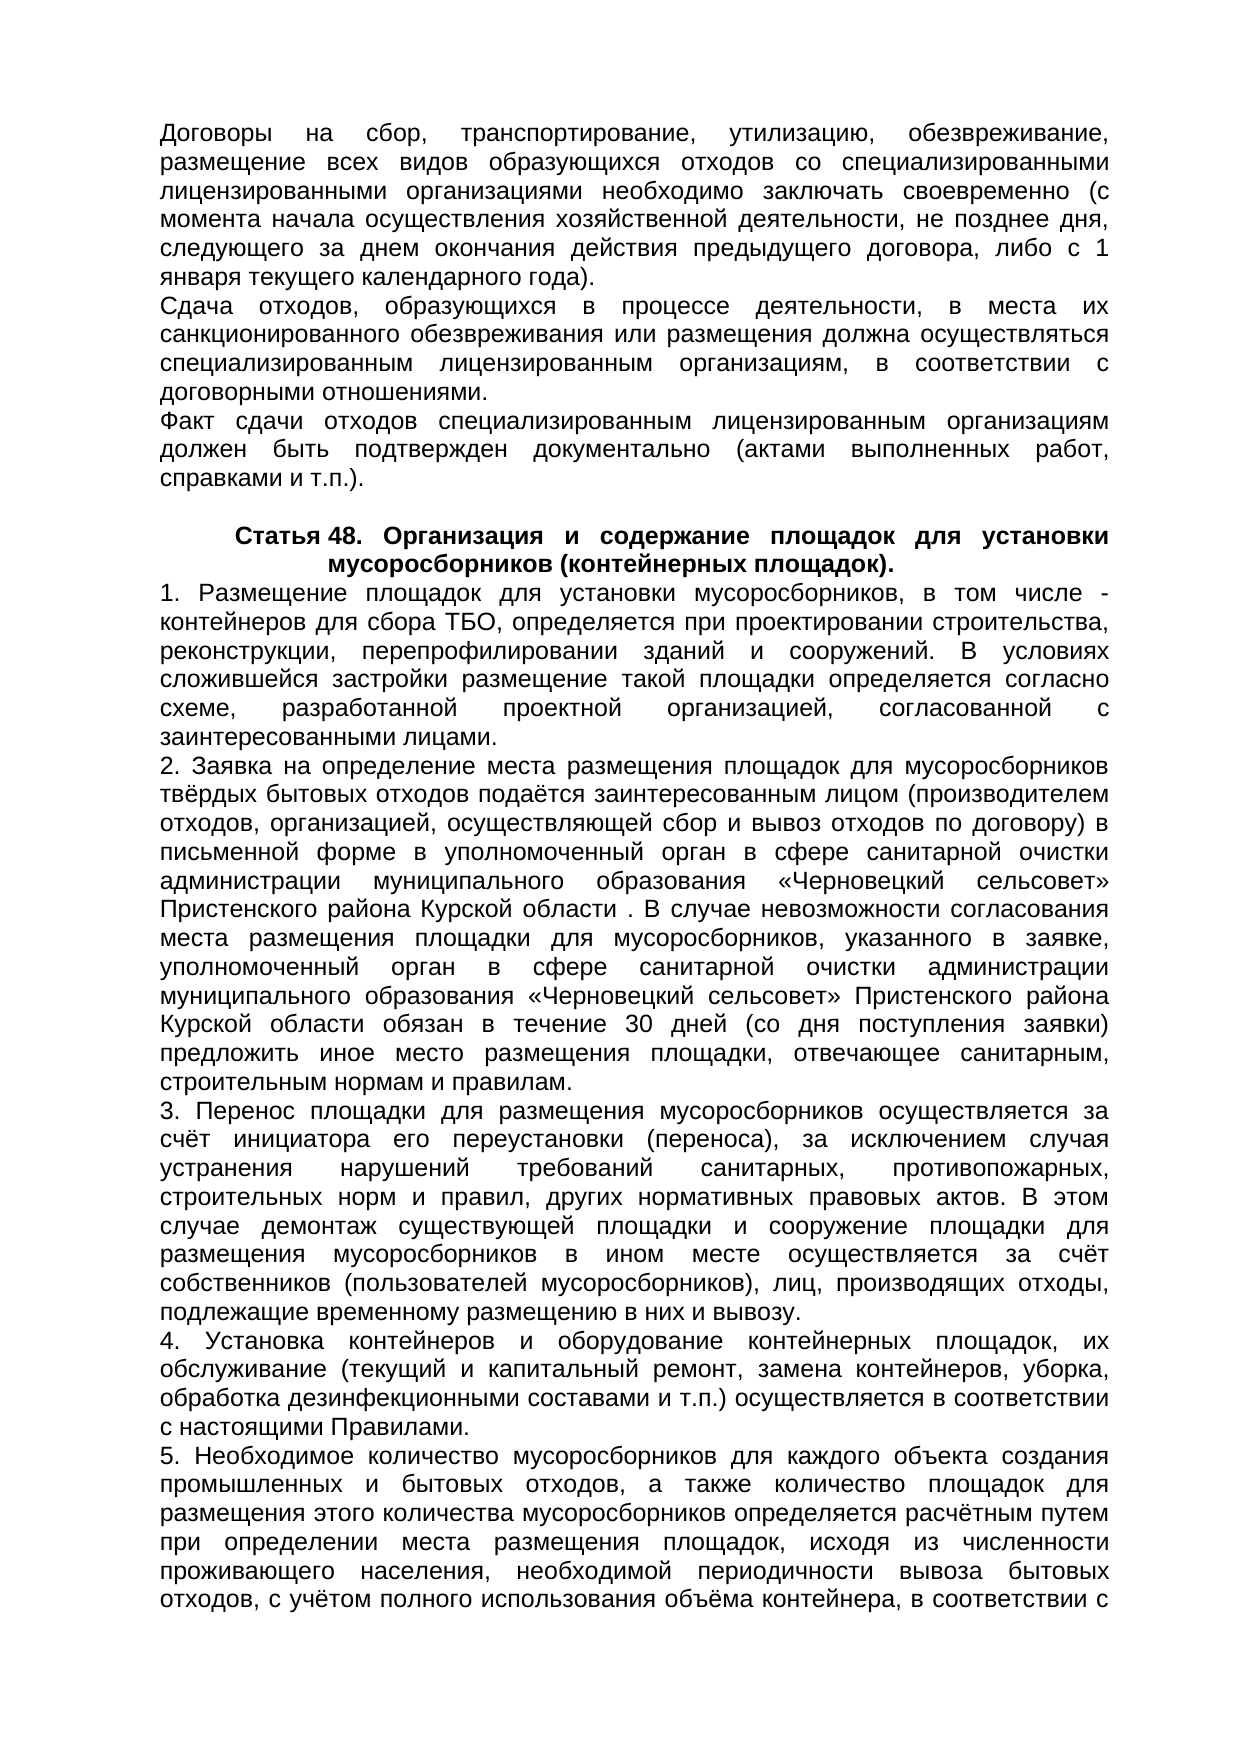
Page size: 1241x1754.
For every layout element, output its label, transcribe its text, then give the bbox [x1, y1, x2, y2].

text 3. Перенос площадки для размещения мусоросборников осуществляется за счёт инициатора его переустановки (переноса), за исключением случая устранения нарушений требований санитарных, противопожарных, строительных норм и правил, других нормативных правовых актов. В этом случае демонтаж существующей площадки и сооружение площадки для размещения мусоросборников в ином месте осуществляется за счёт собственников (пользователей мусоросборников), лиц, производящих отходы, подлежащие временному размещению в них и вывозу. [159, 1096, 1110, 1326]
text Сдача отходов, образующихся в процессе деятельности, в места их санкционированного обезвреживания или размещения должна осуществляться специализированным лицензированным организациям, в соответствии с договорными отношениями. [159, 291, 1110, 406]
text 2. Заявка на определение места размещения площадок для мусоросборников твёрдых бытовых отходов подаётся заинтересованным лицом (производителем отходов, организацией, осуществляющей сбор и вывоз отходов по договору) в письменной форме в уполномоченный орган в сфере санитарной очистки администрации муниципального образования «Черновецкий сельсовет» Пристенского района Курской области . В случае невозможности согласования места размещения площадки для мусоросборников, указанного в заявке, уполномоченный орган в сфере санитарной очистки администрации муниципального образования «Черновецкий сельсовет» Пристенского района Курской области обязан в течение 30 дней (со дня поступления заявки) предложить иное место размещения площадки, отвечающее санитарным, строительным нормам и правилам. [159, 751, 1110, 1096]
text Договоры на сбор, транспортирование, утилизацию, обезвреживание, размещение всех видов образующихся отходов со специализированными лицензированными организациями необходимо заключать своевременно (с момента начала осуществления хозяйственной деятельности, не позднее дня, следующего за днем окончания действия предыдущего договора, либо с 1 января текущего календарного года). [159, 118, 1110, 291]
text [159, 1441, 1110, 1613]
text Статья 48. Организация и содержание площадок для установки мусоросборников (контейнерных площадок). [234, 521, 1110, 578]
text 4. Установка контейнеров и оборудование контейнерных площадок, их обслуживание (текущий и капитальный ремонт, замена контейнеров, уборка, обработка дезинфекционными составами и т.п.) осуществляется в соответствии с настоящими Правилами. [159, 1326, 1110, 1441]
text Факт сдачи отходов специализированным лицензированным организациям должен быть подтвержден документально (актами выполненных работ, справками и т.п.). [159, 406, 1110, 492]
text 1. Размещение площадок для установки мусоросборников, в том числе - контейнеров для сбора ТБО, определяется при проектировании строительства, реконструкции, перепрофилировании зданий и сооружений. В условиях сложившейся застройки размещение такой площадки определяется согласно схеме, разработанной проектной организацией, согласованной с заинтересованными лицами. [159, 578, 1110, 751]
